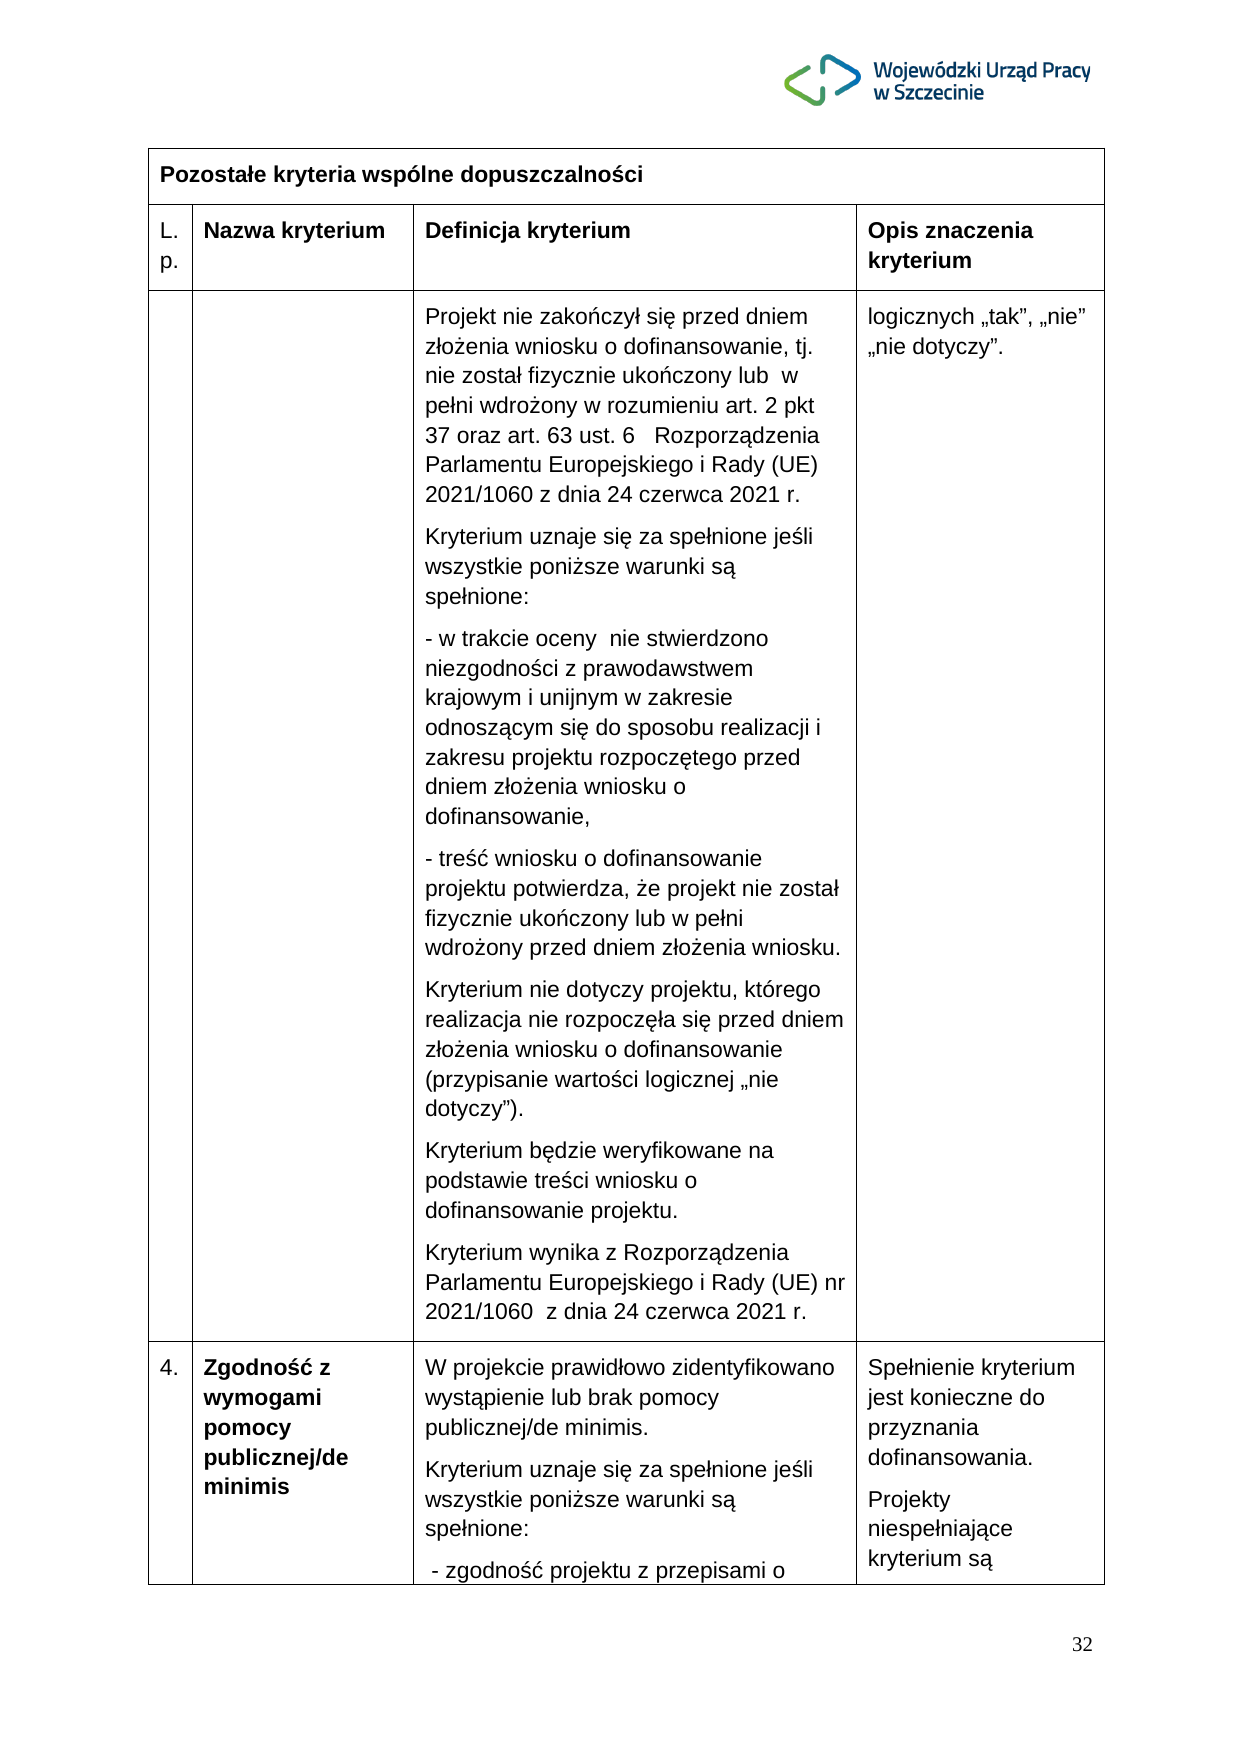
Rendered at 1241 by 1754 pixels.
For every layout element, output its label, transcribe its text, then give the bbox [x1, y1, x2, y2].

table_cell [857, 1342, 1104, 1584]
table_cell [414, 291, 856, 1341]
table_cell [193, 291, 413, 1341]
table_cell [857, 291, 1104, 1341]
table_cell Nazwa kryterium [193, 205, 413, 289]
table_cell Definicja kryterium [414, 205, 856, 289]
table_cell L.p. [149, 205, 192, 289]
table_cell [149, 291, 192, 1341]
table_header Pozostałe kryteria wspólne dopuszczalności [149, 149, 1104, 204]
table_cell [149, 1342, 192, 1584]
table_cell Opis znaczenia kryterium [857, 205, 1104, 289]
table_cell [414, 1342, 856, 1584]
picture [784, 54, 1091, 106]
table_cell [193, 1342, 413, 1584]
